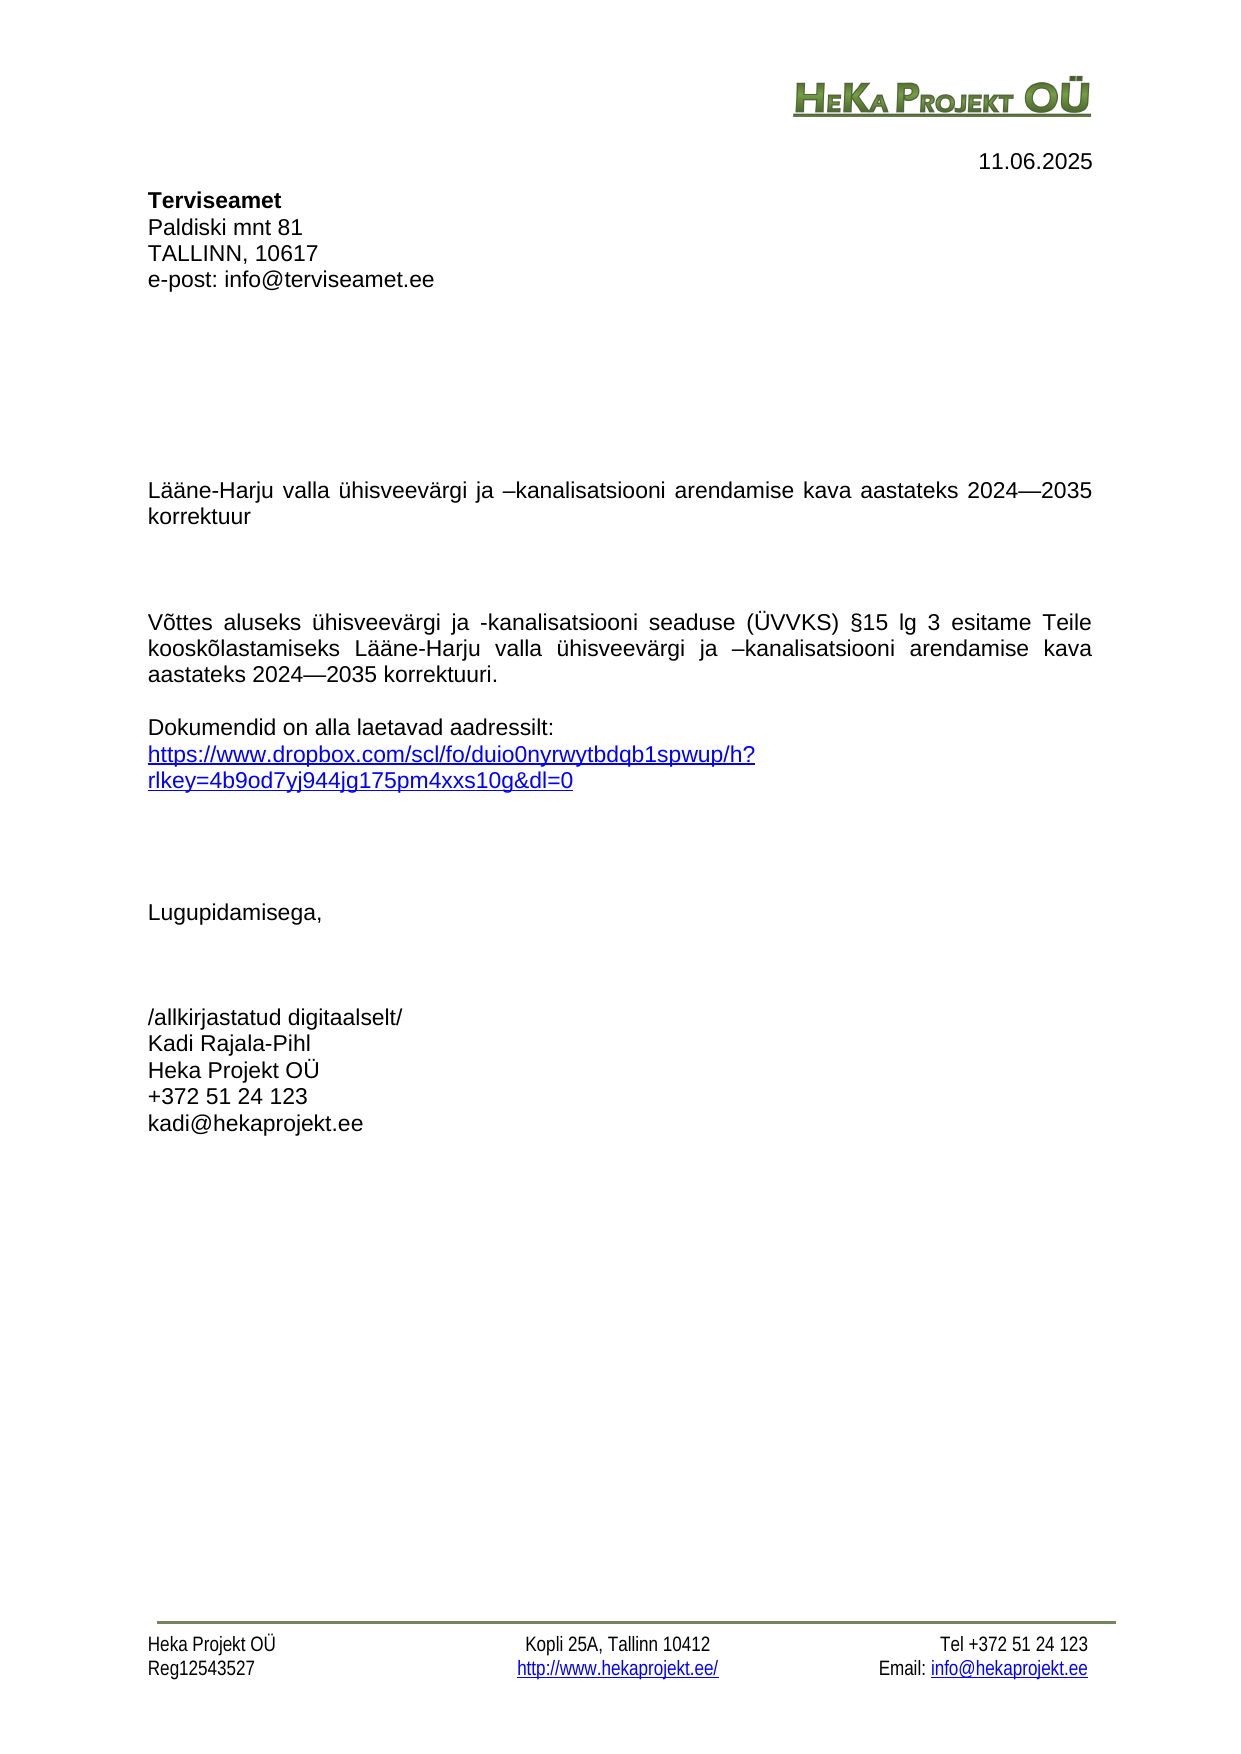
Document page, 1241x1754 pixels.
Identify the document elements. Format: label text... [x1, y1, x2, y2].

text TALLINN, 10617 [148, 240, 1093, 266]
picture [792, 73, 1093, 119]
text kadi@hekaprojekt.ee [148, 1109, 1093, 1136]
text Terviseamet [148, 187, 1093, 213]
text Lugupidamisega, [148, 899, 1093, 925]
text e-post: info@terviseamet.ee [148, 266, 1093, 292]
text Lääne-Harju valla ühisveevärgi ja –kanalisatsiooni arendamise kava aastateks 2024—2035 korrektuur [148, 477, 1093, 530]
text Kadi Rajala-Pihl [148, 1030, 1093, 1057]
text 11.06.2025 [148, 148, 1093, 174]
text Võttes aluseks ühisveevärgi ja -kanalisatsiooni seaduse (ÜVVKS) §15 lg 3 esitame Teile kooskõlastamiseks Lääne-Harju valla ühisveevärgi ja –kanalisatsiooni arendamise kava aastateks 2024—2035 korrektuuri. [148, 609, 1093, 688]
text https://www.dropbox.com/scl/fo/duio0nyrwytbdqb1spwup/h?rlkey=4b9od7yj944jg175pm4xxs10g&dl=0 [148, 741, 1093, 793]
text Paldiski mnt 81 [148, 213, 1093, 240]
text +372 51 24 123 [148, 1083, 1093, 1109]
text Heka Projekt OÜ [148, 1057, 1093, 1083]
text Dokumendid on alla laetavad aadressilt: [148, 714, 1093, 741]
text /allkirjastatud digitaalselt/ [148, 1004, 1093, 1030]
